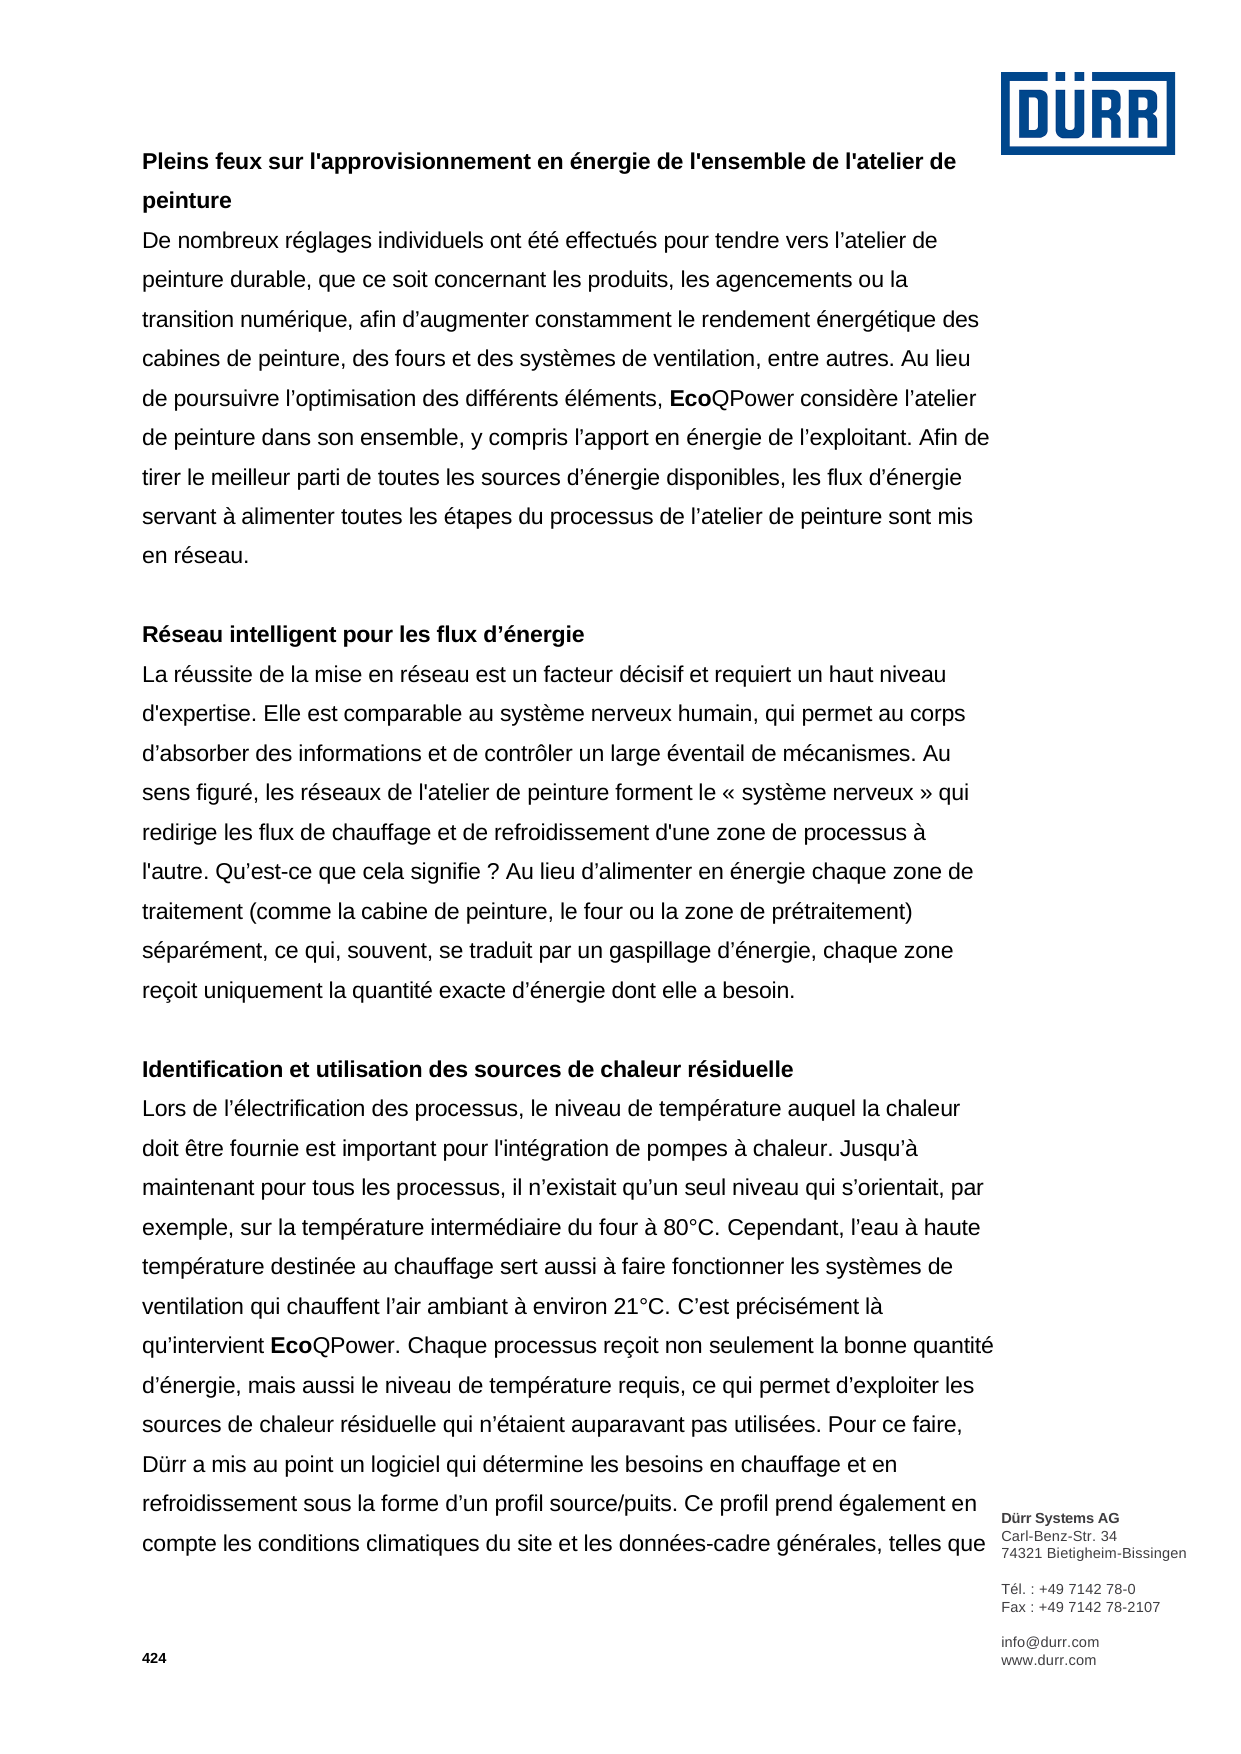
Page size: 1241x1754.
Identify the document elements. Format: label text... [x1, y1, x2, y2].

text La réussite de la mise en réseau est un facteur décisif et requiert un haut niveau d'expertise. Elle est comparable au système nerveux humain, qui permet au corps d’absorber des informations et de contrôler un large éventail de mécanismes. Au sens figuré, les réseaux de l'atelier de peinture forment le « système nerveux » qui redirige les flux de chauffage et de refroidissement d'une zone de processus à l'autre. Qu’est-ce que cela signifie ? Au lieu d’alimenter en énergie chaque zone de traitement (comme la cabine de peinture, le four ou la zone de prétraitement) séparément, ce qui, souvent, se traduit par un gaspillage d’énergie, chaque zone reçoit uniquement la quantité exacte d’énergie dont elle a besoin. [142, 661, 999, 1003]
picture [1001, 72, 1175, 155]
text Réseau intelligent pour les flux d’énergie [142, 621, 999, 648]
text Identification et utilisation des sources de chaleur résiduelle [142, 1056, 999, 1082]
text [142, 1095, 999, 1556]
text De nombreux réglages individuels ont été effectués pour tendre vers l’atelier de peinture durable, que ce soit concernant les produits, les agencements ou la transition numérique, afin d’augmenter constamment le rendement énergétique des cabines de peinture, des fours et des systèmes de ventilation, entre autres. Au lieu de poursuivre l’optimisation des différents éléments, EcoQPower considère l’atelier de peinture dans son ensemble, y compris l’apport en énergie de l’exploitant. Afin de tirer le meilleur parti de toutes les sources d’énergie disponibles, les flux d’énergie servant à alimenter toutes les étapes du processus de l’atelier de peinture sont mis en réseau. [142, 227, 999, 569]
text Pleins feux sur l'approvisionnement en énergie de l'ensemble de l'atelier de peinture [142, 148, 999, 213]
